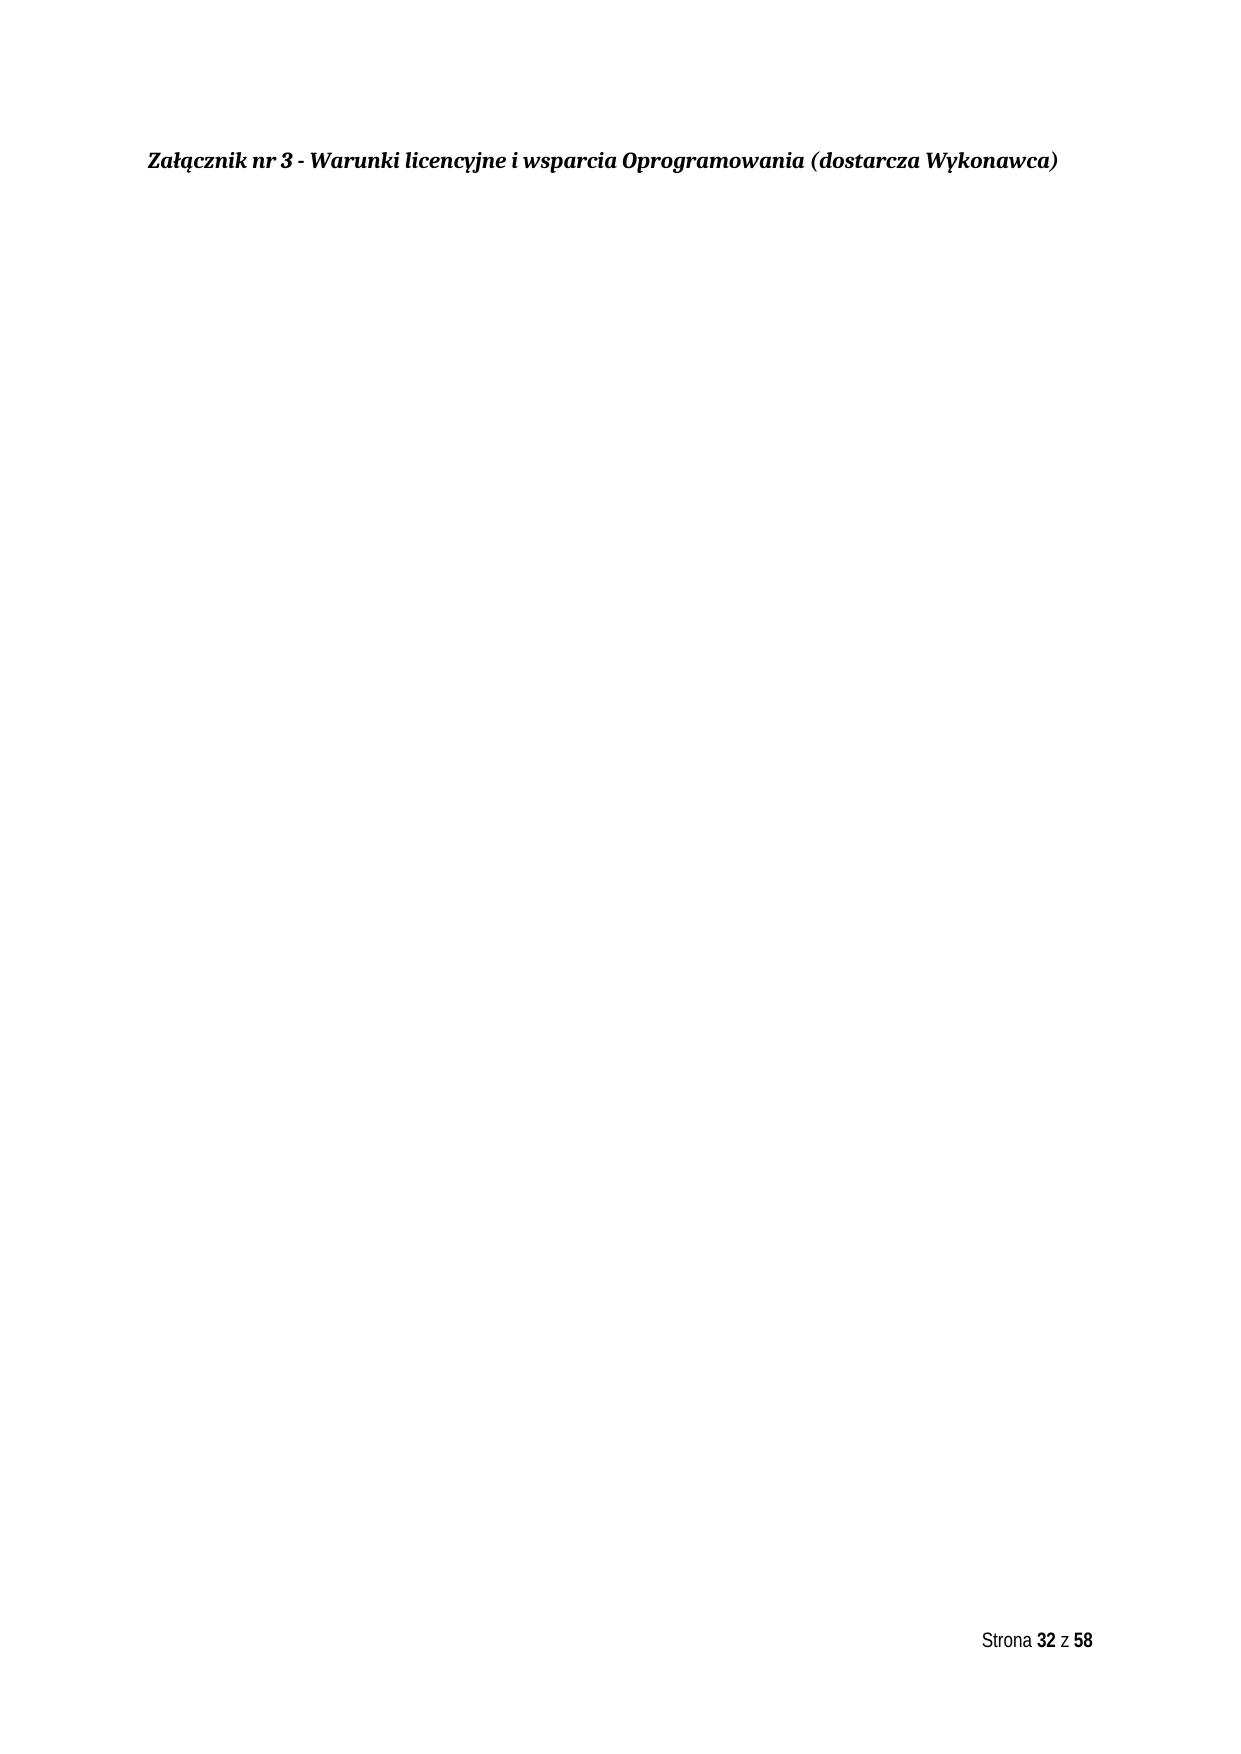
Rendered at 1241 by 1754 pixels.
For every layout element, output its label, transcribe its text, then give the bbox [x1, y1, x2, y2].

text Załącznik nr 3 - Warunki licencyjne i wsparcia Oprogramowania (dostarcza Wykonawca) [148, 148, 1093, 174]
